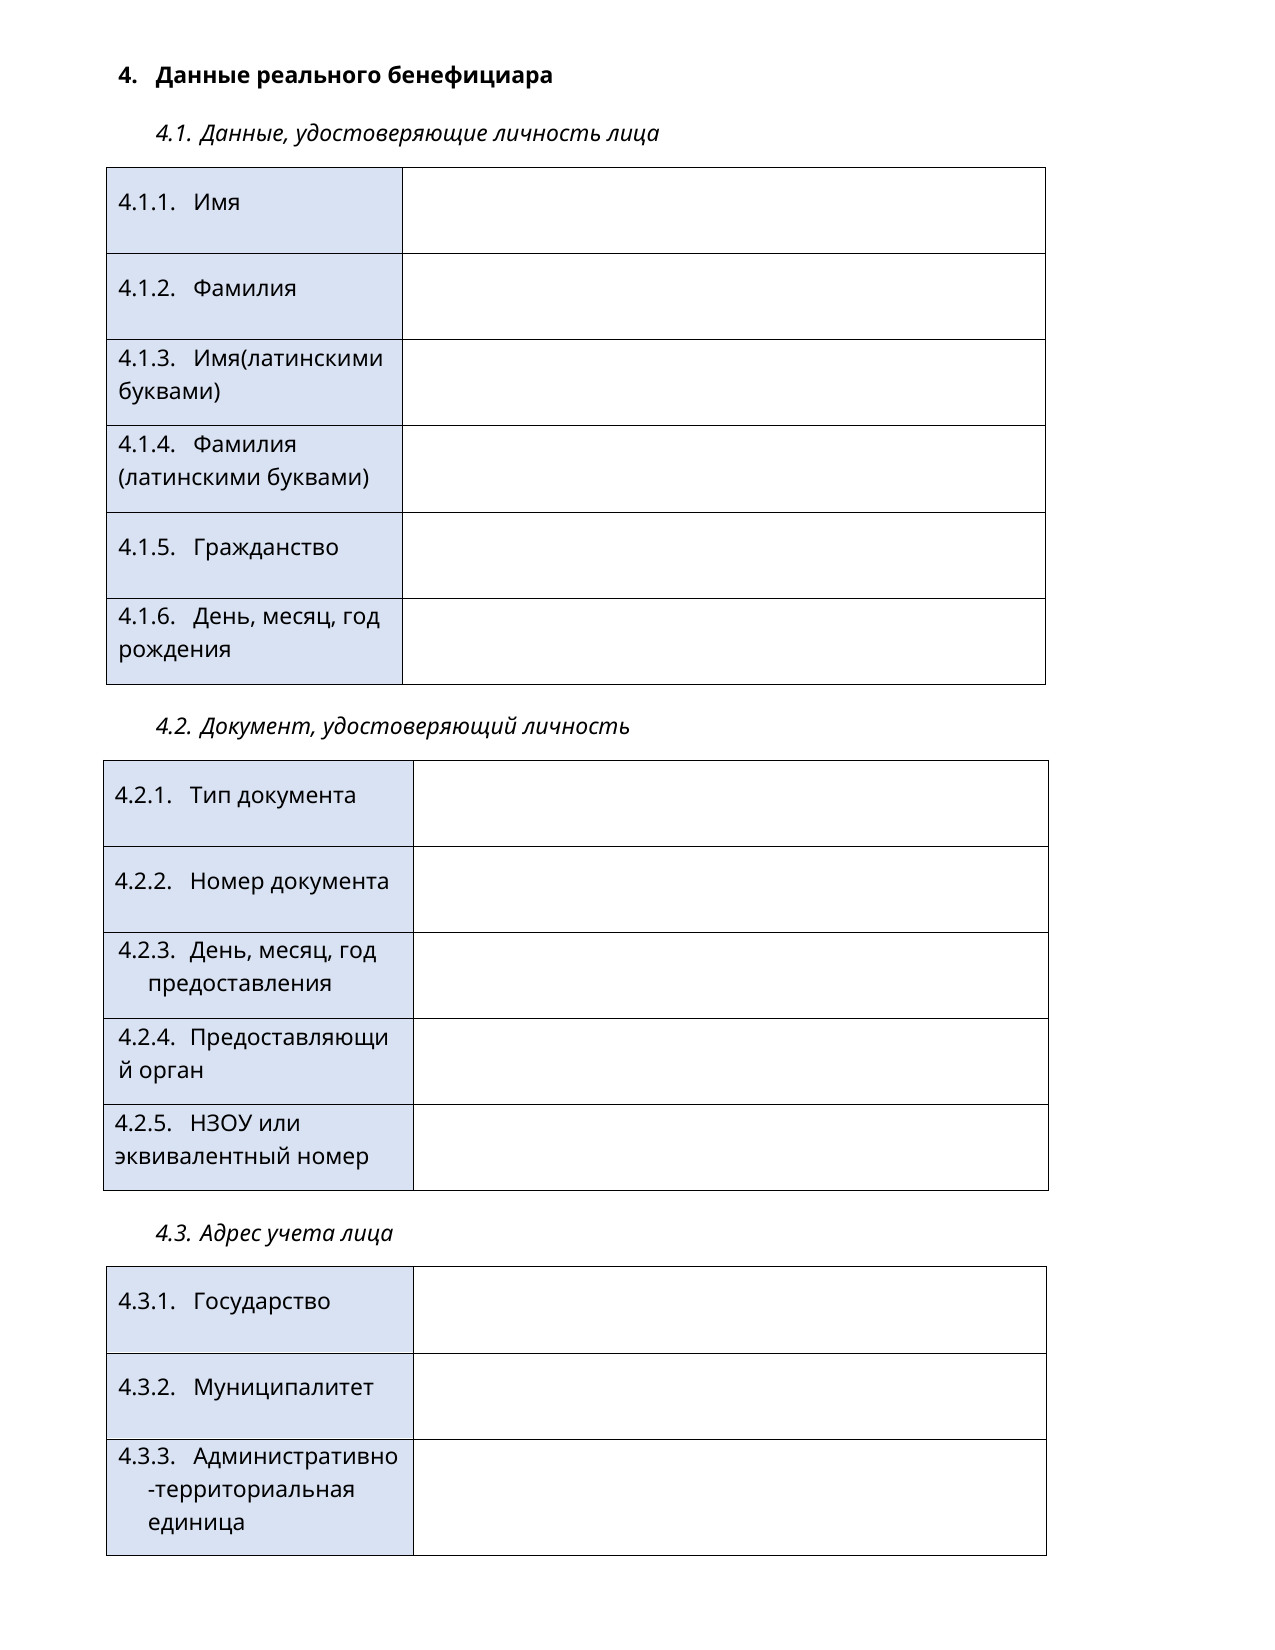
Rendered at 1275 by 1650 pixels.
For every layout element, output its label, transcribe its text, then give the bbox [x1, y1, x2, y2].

table_header Государство [107, 1267, 413, 1352]
table_header Тип документа [104, 761, 413, 846]
table_cell Фамилия (латинскими буквами) [107, 426, 402, 512]
table_cell Имя(латинскими буквами) [107, 340, 402, 425]
table_cell [414, 1440, 1046, 1555]
table_cell [414, 847, 1048, 932]
table_cell Номер документа [104, 847, 413, 932]
list Данные, удостоверяющие личность лица [156, 117, 1211, 148]
table_cell Административно-территориальная единица [107, 1440, 413, 1555]
list Данные реального бенефициара [118, 59, 1211, 90]
table_cell [403, 340, 1045, 425]
table_cell [414, 933, 1048, 1018]
table_cell День, месяц, год рождения [107, 599, 402, 684]
table_cell [414, 1019, 1048, 1104]
table_cell [403, 513, 1045, 598]
table_cell НЗОУ или эквивалентный номер [104, 1105, 413, 1190]
list Документ, удостоверяющий личность [156, 710, 1211, 741]
table_header [414, 1267, 1046, 1352]
table_cell [403, 254, 1045, 339]
table_cell Фамилия [107, 254, 402, 339]
table_cell [403, 599, 1045, 684]
table_header Имя [107, 168, 402, 253]
table_cell [414, 1105, 1048, 1190]
table_cell Муниципалитет [107, 1354, 413, 1438]
list Адрес учета лица [155, 1216, 1211, 1248]
table_cell Предоставляющий орган [104, 1019, 413, 1104]
table_cell [414, 1354, 1046, 1438]
table_header [403, 168, 1045, 253]
table_cell День, месяц, год предоставления [104, 933, 413, 1018]
table_cell [403, 426, 1045, 512]
table_cell Гражданство [107, 513, 402, 598]
table_header [414, 761, 1048, 846]
